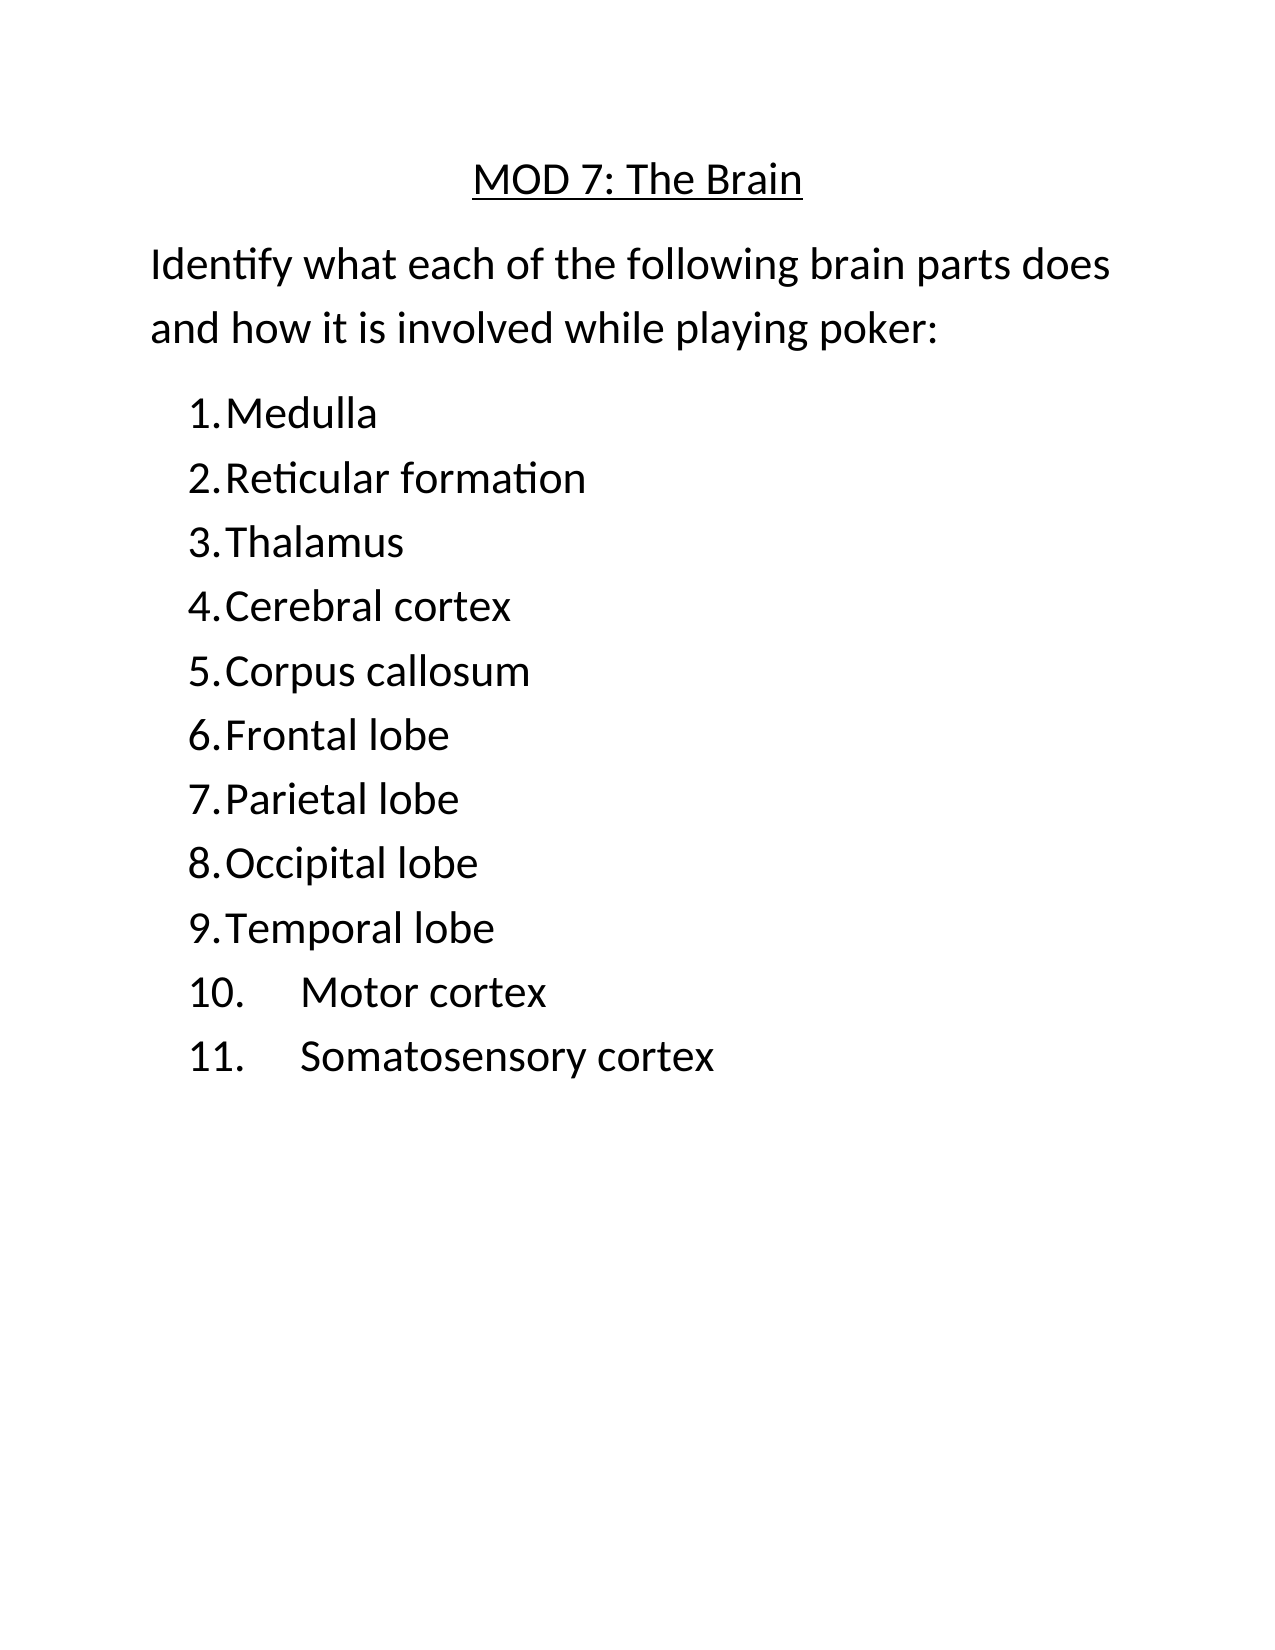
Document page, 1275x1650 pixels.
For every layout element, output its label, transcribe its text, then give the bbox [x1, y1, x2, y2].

list Corpus callosum [187, 642, 1125, 697]
list Somatosensory cortex [187, 1027, 1125, 1083]
list Medulla [187, 384, 1125, 440]
text MOD 7: The Brain [150, 150, 1125, 206]
list Occipital lobe [187, 834, 1125, 890]
list Cerebral cortex [187, 577, 1125, 633]
list Thalamus [187, 513, 1125, 569]
list Parietal lobe [187, 770, 1125, 826]
list Temporal lobe [187, 899, 1125, 954]
list Frontal lobe [187, 706, 1125, 762]
text Identify what each of the following brain parts does and how it is involved while playing poker: [150, 235, 1125, 355]
list Reticular formation [187, 449, 1125, 505]
list Motor cortex [187, 963, 1125, 1019]
